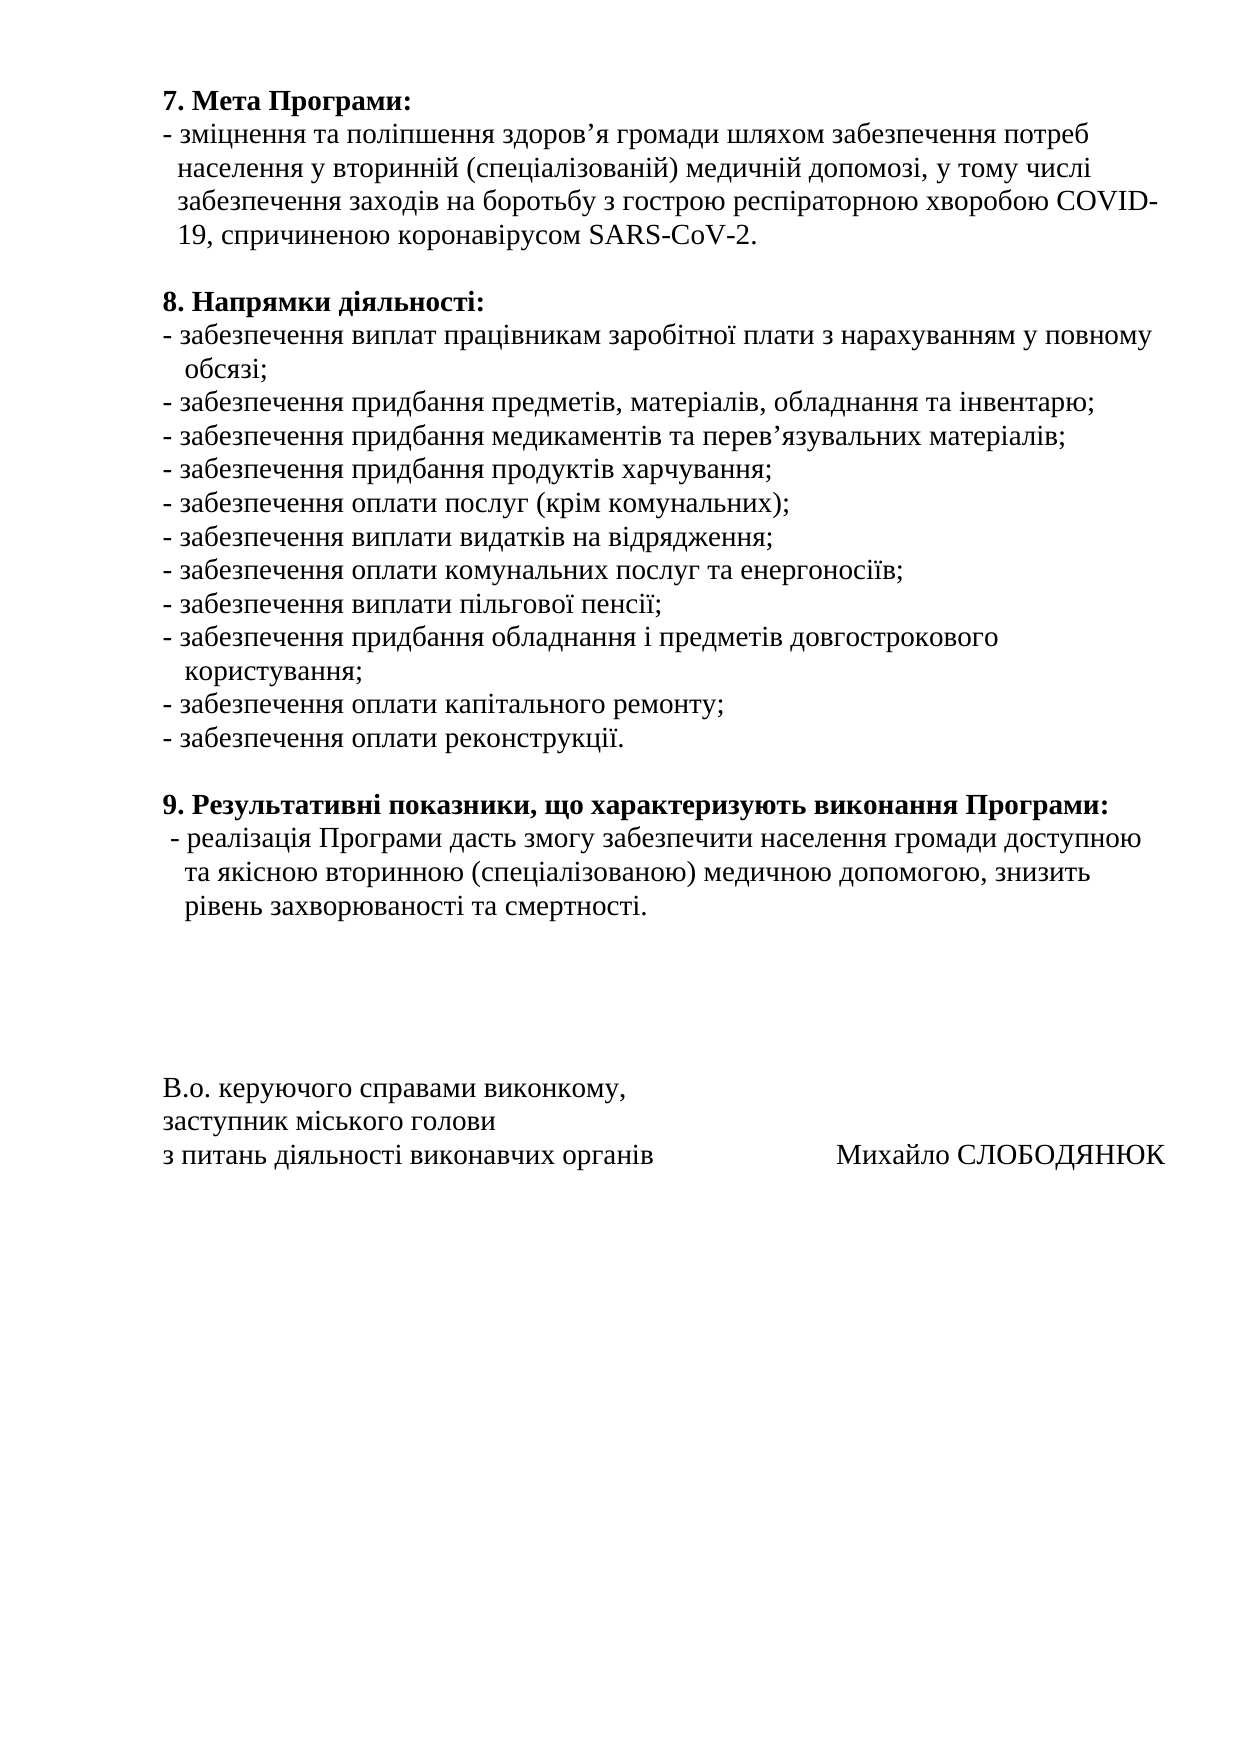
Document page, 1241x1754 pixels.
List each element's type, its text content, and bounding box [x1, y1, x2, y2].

text обсязі; [162, 351, 1167, 384]
text рівень захворюваності та смертності. [162, 888, 1167, 921]
title заступник міського голови [162, 1103, 1167, 1137]
text - забезпечення придбання медикаментів та перев’язувальних матеріалів; [162, 418, 1167, 452]
text В.о. керуючого справами виконкому, [162, 1070, 1167, 1103]
text 8. Напрямки діяльності: [162, 284, 1167, 317]
title з питань діяльності виконавчих органів Михайло СЛОБОДЯНЮК [162, 1137, 1167, 1170]
text - забезпечення виплати пільгової пенсії; [162, 586, 1167, 619]
text 7. Мета Програми: [162, 83, 1167, 116]
text - забезпечення придбання обладнання і предметів довгострокового [162, 619, 1167, 653]
text населення у вторинній (спеціалізованій) медичній допомозі, у тому числі [162, 150, 1167, 183]
text - забезпечення виплати видатків на відрядження; [162, 519, 1167, 552]
text - забезпечення придбання продуктів харчування; [162, 452, 1167, 485]
text - забезпечення оплати послуг (крім комунальних); [162, 485, 1167, 519]
text - зміцнення та поліпшення здоров’я громади шляхом забезпечення потреб [162, 116, 1167, 150]
text - реалізація Програми дасть змогу забезпечити населення громади доступною [162, 821, 1167, 854]
text - забезпечення оплати комунальних послуг та енергоносіїв; [162, 552, 1167, 586]
text забезпечення заходів на боротьбу з гострою респіраторною хворобою СOVID- [162, 183, 1167, 217]
text користування; [162, 653, 1167, 686]
text та якісною вторинною (спеціалізованою) медичною допомогою, знизить [162, 854, 1167, 888]
text - забезпечення придбання предметів, матеріалів, обладнання та інвентарю; [162, 384, 1167, 418]
text - забезпечення оплати реконструкції. [162, 720, 1167, 753]
text 19, спричиненою коронавірусом SARS-CoV-2. [162, 217, 1167, 250]
text - забезпечення оплати капітального ремонту; [162, 686, 1167, 720]
text 9. Результативні показники, що характеризують виконання Програми: [162, 787, 1167, 821]
text - забезпечення виплат працівникам заробітної плати з нарахуванням у повному [162, 317, 1167, 351]
